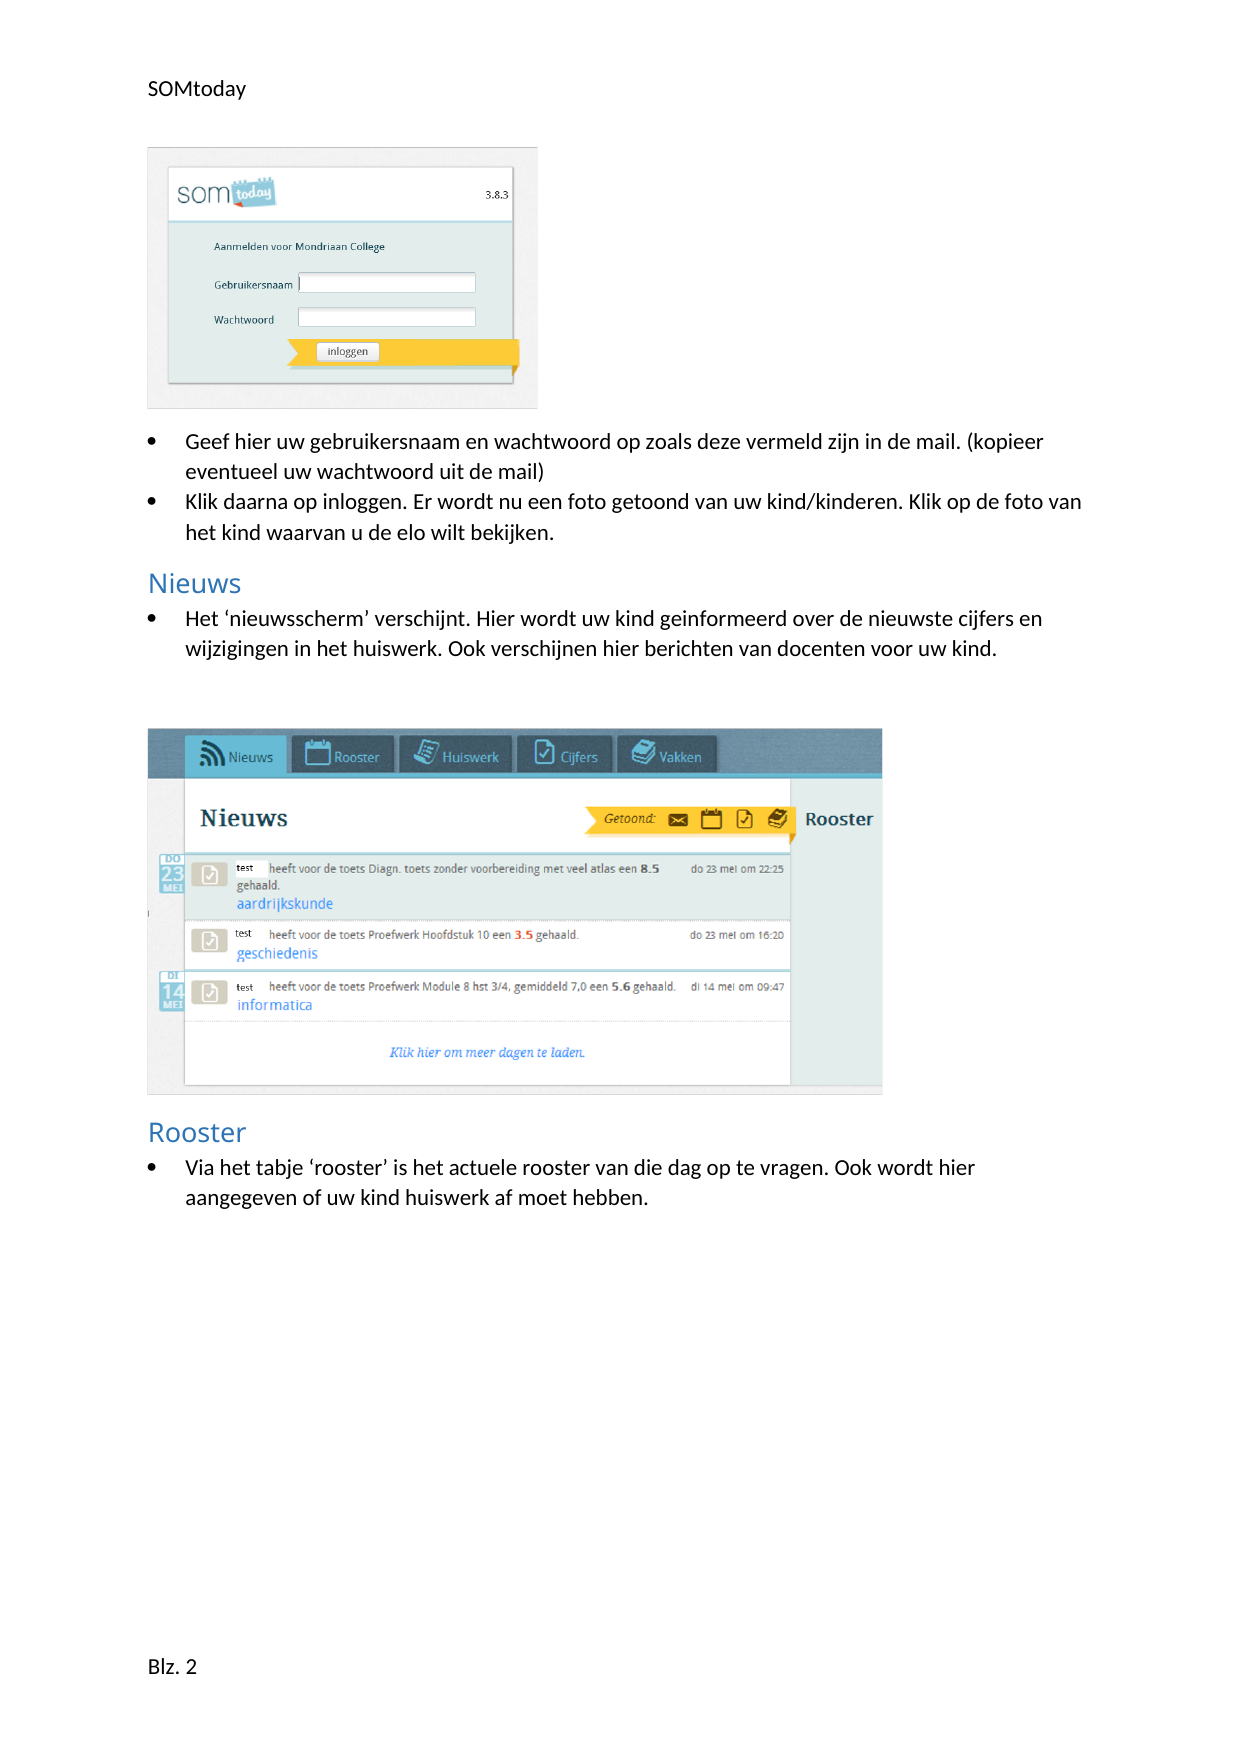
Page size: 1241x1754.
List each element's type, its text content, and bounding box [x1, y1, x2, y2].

picture [147, 728, 883, 1095]
list Het ‘nieuwsscherm’ verschijnt. Hier wordt uw kind geinformeerd over de nieuwste cijfers en wijzigingen in het huiswerk. Ook verschijnen hier berichten van docenten voor uw kind. [148, 604, 1093, 663]
subtitle Rooster [148, 1113, 1093, 1150]
list Klik daarna op inloggen. Er wordt nu een foto getoond van uw kind/kinderen. Klik op de foto van het kind waarvan u de elo wilt bekijken. [148, 487, 1093, 546]
list Geef hier uw gebruikersnaam en wachtwoord op zoals deze vermeld zijn in de mail. (kopieer eventueel uw wachtwoord uit de mail) [148, 427, 1093, 485]
picture [147, 147, 538, 409]
list Via het tabje ‘rooster’ is het actuele rooster van die dag op te vragen. Ook wordt hier aangegeven of uw kind huiswerk af moet hebben. [148, 1153, 1093, 1212]
subtitle Nieuws [148, 564, 1093, 601]
